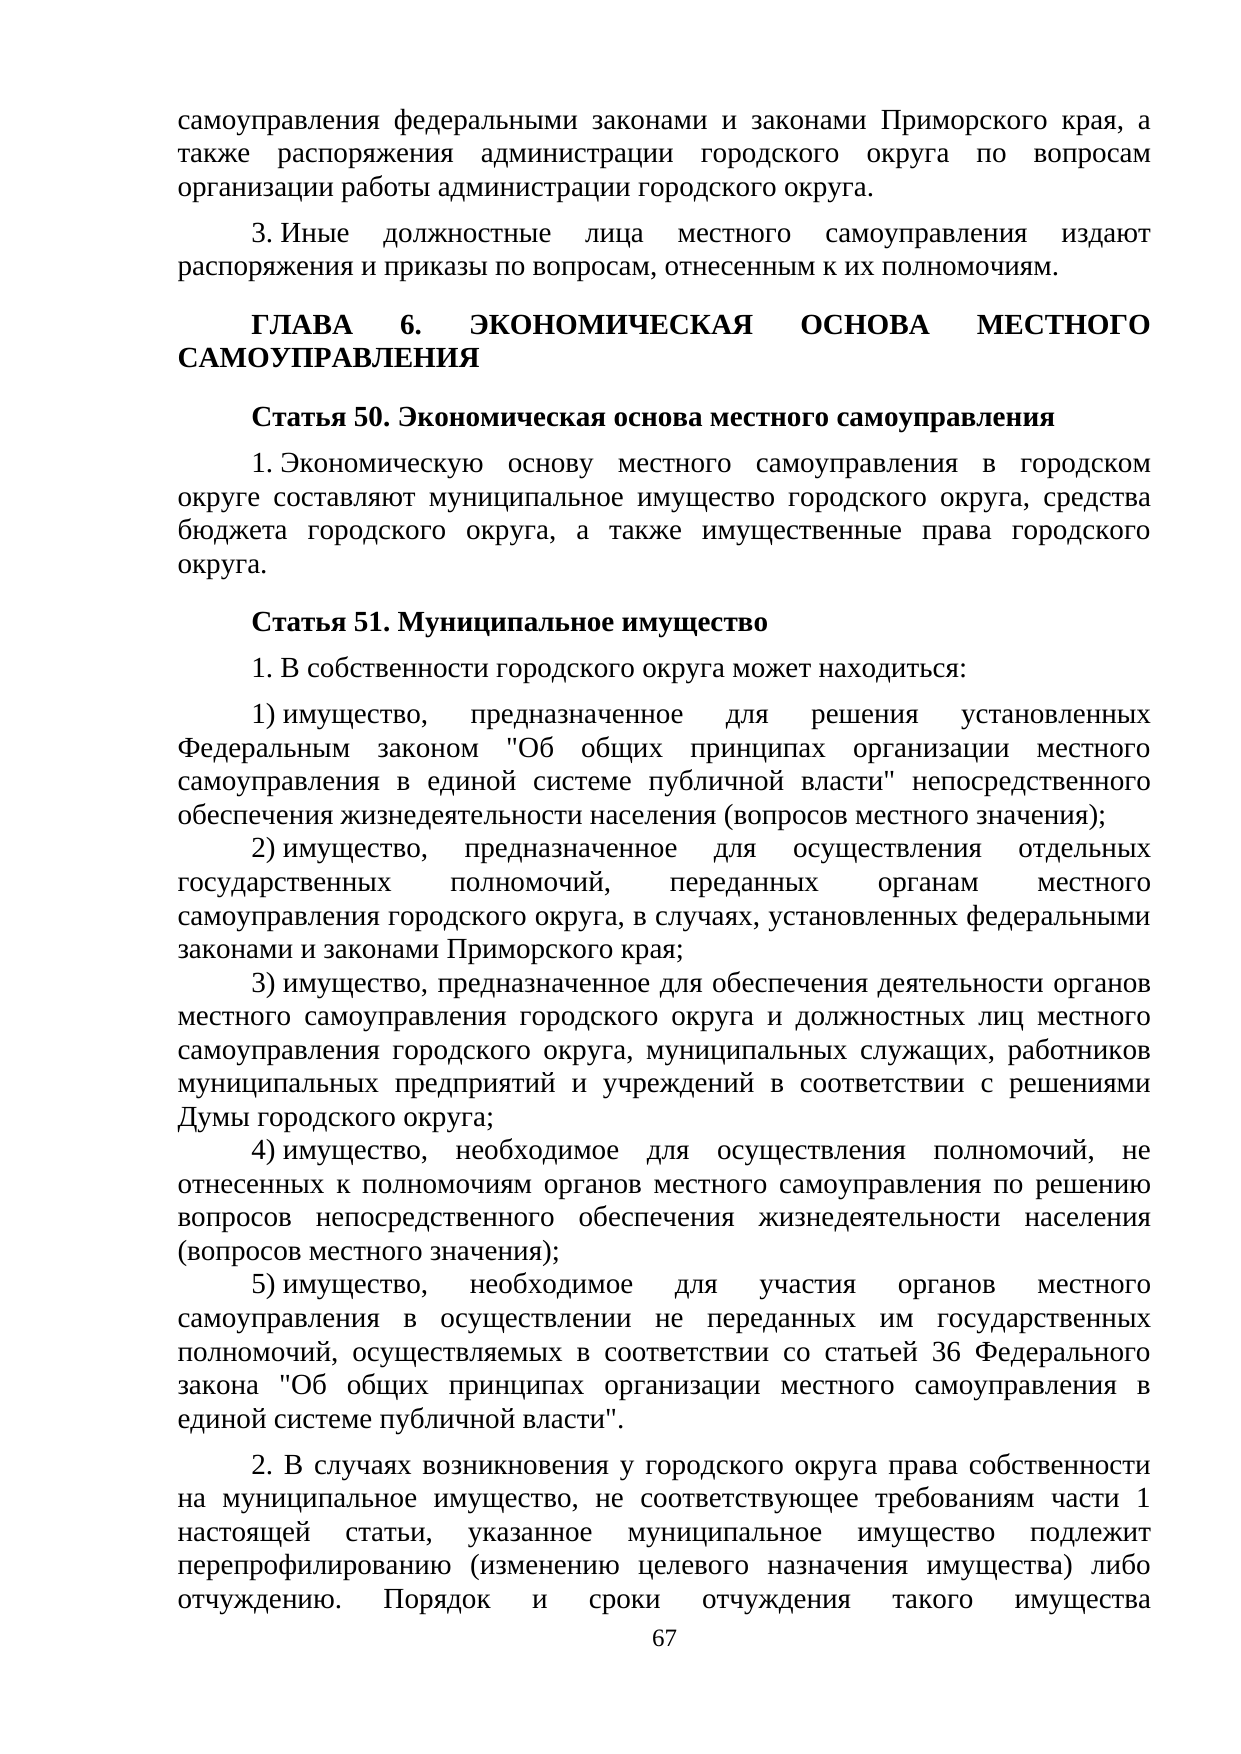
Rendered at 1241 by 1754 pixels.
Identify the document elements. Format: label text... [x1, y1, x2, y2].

text Статья 51. Муниципальное имущество [177, 604, 1152, 638]
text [177, 102, 1152, 202]
text 3) имущество, предназначенное для обеспечения деятельности органов местного самоуправления городского округа и должностных лиц местного самоуправления городского округа, муниципальных служащих, работников муниципальных предприятий и учреждений в соответствии с решениями Думы городского округа; [177, 965, 1152, 1132]
text 1) имущество, предназначенное для решения установленных Федеральным законом "Об общих принципах организации местного самоуправления в единой системе публичной власти" непосредственного обеспечения жизнедеятельности населения (вопросов местного значения); [177, 696, 1152, 831]
text 1. Экономическую основу местного самоуправления в городском округе составляют муниципальное имущество городского округа, средства бюджета городского округа, а также имущественные права городского округа. [177, 445, 1152, 579]
text 3. Иные должностные лица местного самоуправления издают распоряжения и приказы по вопросам, отнесенным к их полномочиям. [177, 215, 1152, 282]
text 2) имущество, предназначенное для осуществления отдельных государственных полномочий, переданных органам местного самоуправления городского округа, в случаях, установленных федеральными законами и законами Приморского края; [177, 831, 1152, 965]
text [177, 1447, 1152, 1614]
text ГЛАВА 6. ЭКОНОМИЧЕСКАЯ ОСНОВА МЕСТНОГО САМОУПРАВЛЕНИЯ [177, 307, 1152, 374]
text 5) имущество, необходимое для участия органов местного самоуправления в осуществлении не переданных им государственных полномочий, осуществляемых в соответствии со статьей 36 Федерального закона "Об общих принципах организации местного самоуправления в единой системе публичной власти". [177, 1267, 1152, 1434]
text 1. В собственности городского округа может находиться: [177, 650, 1152, 684]
text 4) имущество, необходимое для осуществления полномочий, не отнесенных к полномочиям органов местного самоуправления по решению вопросов непосредственного обеспечения жизнедеятельности населения (вопросов местного значения); [177, 1132, 1152, 1267]
text Статья 50. Экономическая основа местного самоуправления [177, 399, 1152, 433]
